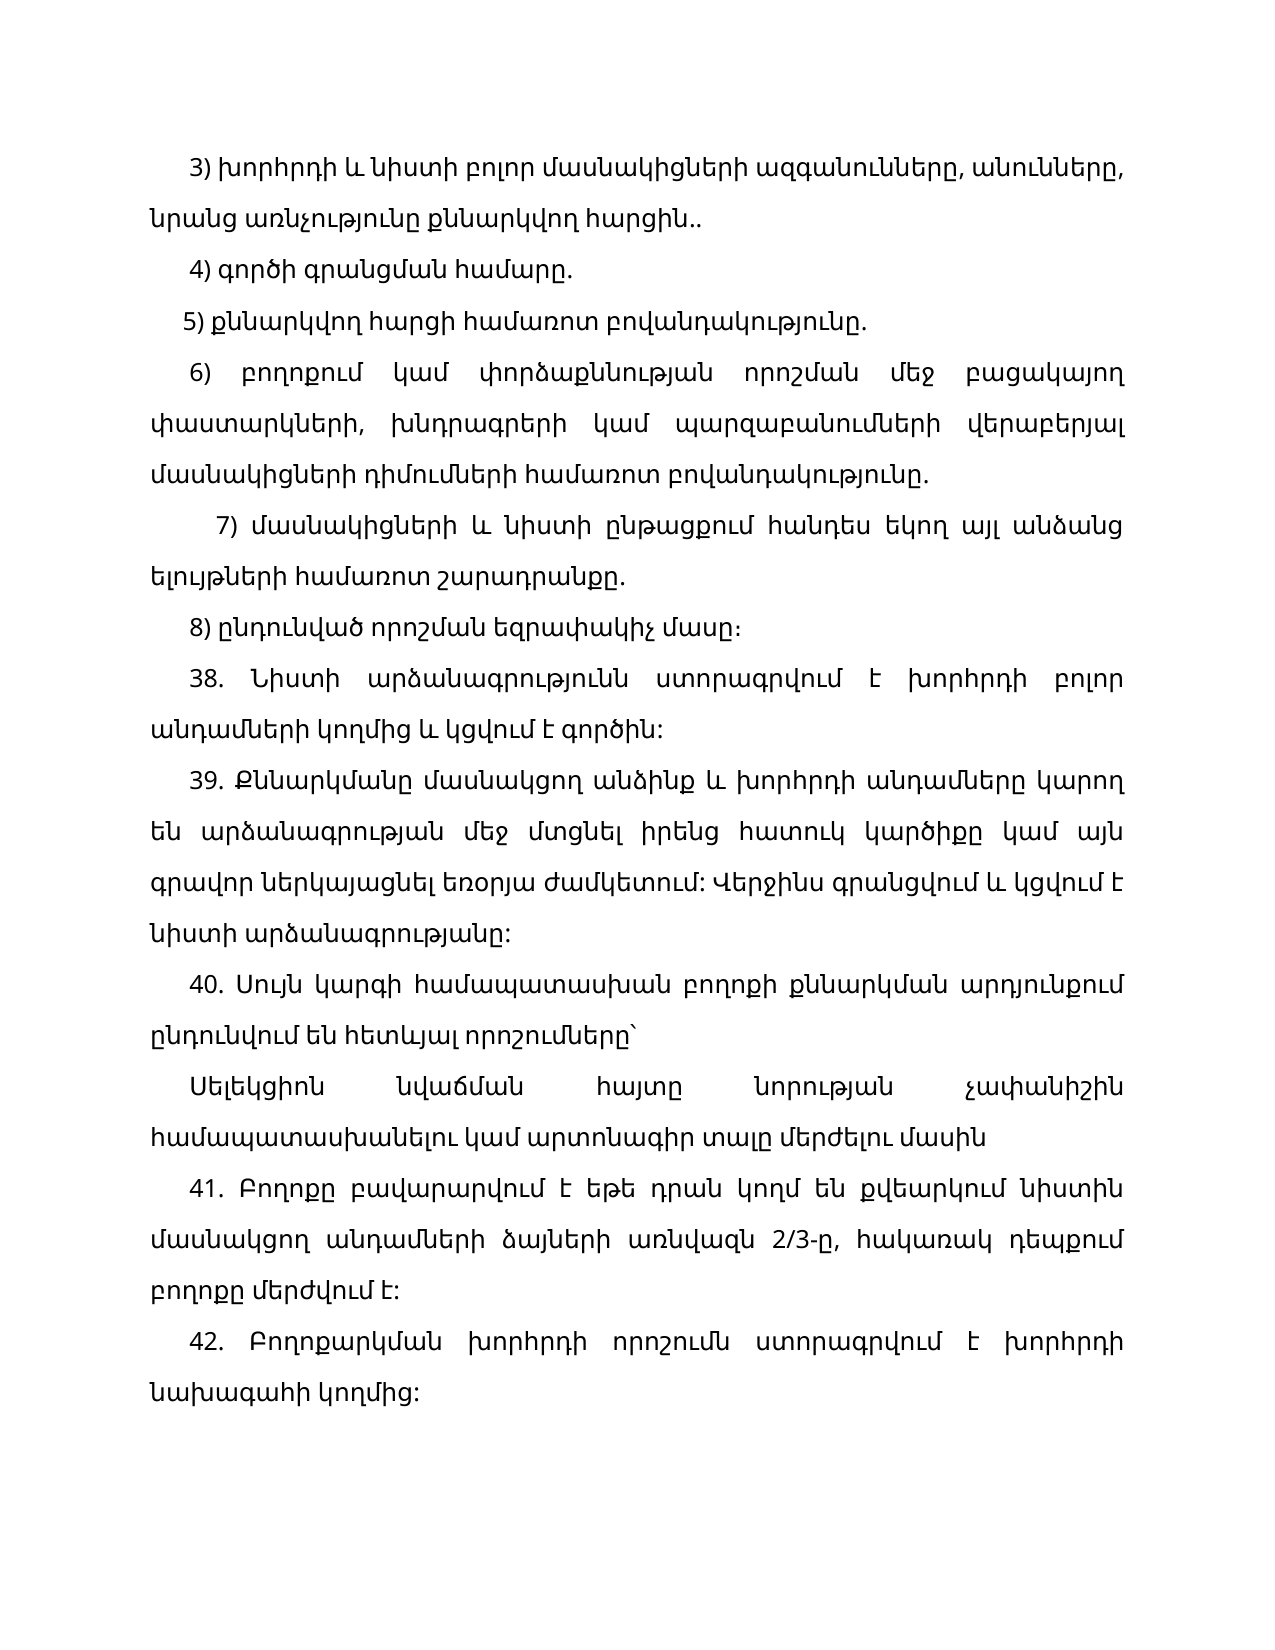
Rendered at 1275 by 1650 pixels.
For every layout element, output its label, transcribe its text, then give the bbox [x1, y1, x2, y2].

text 4) գործի գրանցման համարը. [150, 252, 1125, 286]
text 6) բողոքում կամ փորձաքննության որոշման մեջ բացակայող փաստարկների, խնդրագրերի կամ պարզաբանումների վերաբերյալ մասնակիցների դիմումների համառոտ բովանդակությունը. [150, 354, 1125, 490]
text 5) քննարկվող հարցի համառոտ բովանդակությունը. [150, 303, 1125, 337]
text 7) մասնակիցների և նիստի ընթացքում հանդես եկող այլ անձանց ելույթների համառոտ շարադրանքը. [150, 507, 1125, 592]
text 8) ընդունված որոշման եզրափակիչ մասը։ [150, 609, 1125, 643]
text 41. Բողոքը բավարարվում է եթե դրան կողմ են քվեարկում նիստին մասնակցող անդամների ձայների առնվազն 2/3-ը, հակառակ դեպքում բողոքը մերժվում է: [150, 1171, 1125, 1307]
text Սելեկցիոն նվաճման հայտը նորության չափանիշին համապատասխանելու կամ արտոնագիր տալը մերժելու մասին [150, 1069, 1125, 1154]
text 39. Քննարկմանը մասնակցող անձինք և խորհրդի անդամները կարող են արձանագրության մեջ մտցնել իրենց հատուկ կարծիքը կամ այն գրավոր ներկայացնել եռօրյա ժամկետում: Վերջինս գրանցվում և կցվում է նիստի արձանագրությանը: [150, 762, 1125, 950]
text 40. Սույն կարգի համապատասխան բողոքի քննարկման արդյունքում ընդունվում են հետևյալ որոշումները՝ [150, 967, 1125, 1052]
text 38. Նիստի արձանագրությունն ստորագրվում է խորհրդի բոլոր անդամների կողմից և կցվում է գործին: [150, 660, 1125, 746]
text 42. Բողոքարկման խորհրդի որոշումն ստորագրվում է խորհրդի նախագահի կողմից: [150, 1324, 1125, 1409]
text 3) խորհրդի և նիստի բոլոր մասնակիցների ազգանունները, անունները, նրանց առնչությունը քննարկվող հարցին.. [150, 150, 1125, 235]
